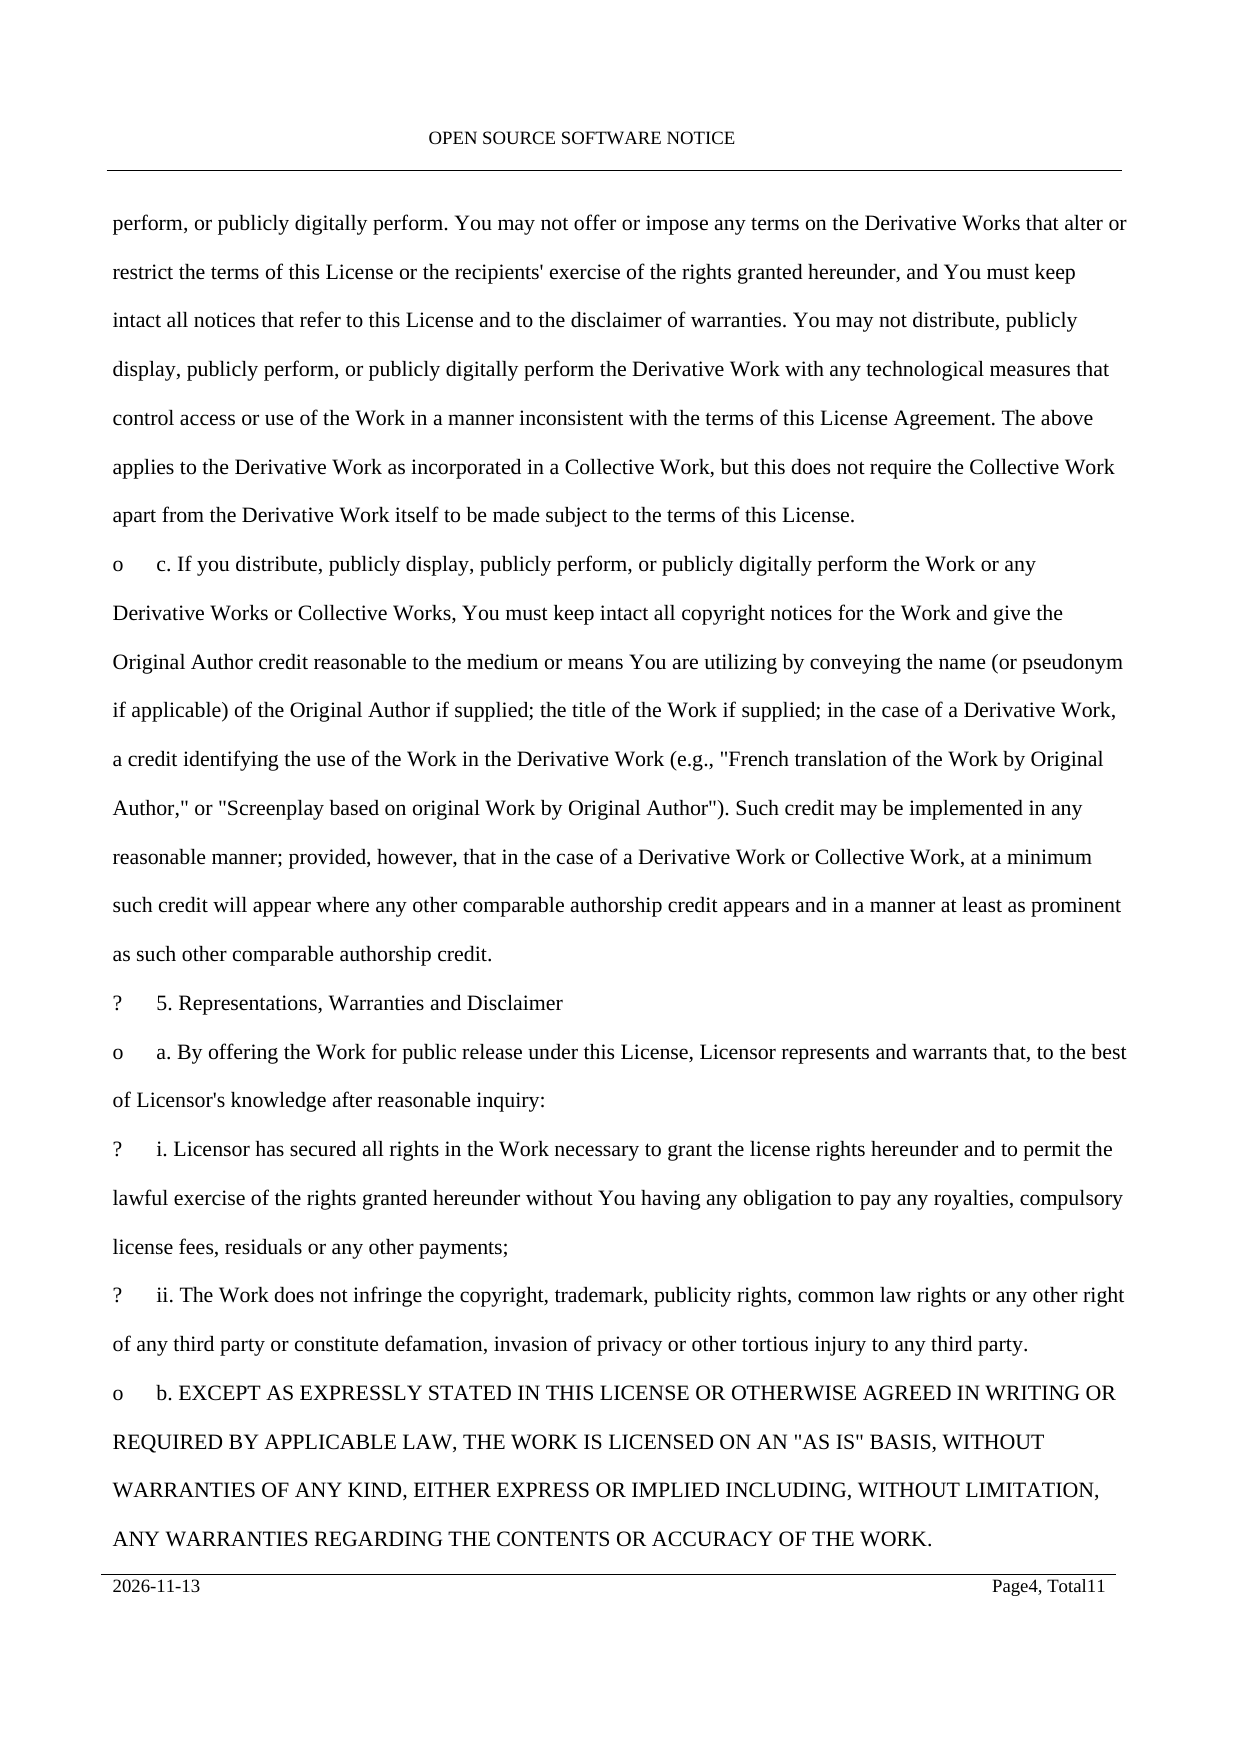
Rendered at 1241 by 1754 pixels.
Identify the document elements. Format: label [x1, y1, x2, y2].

text [112, 206, 1128, 1555]
